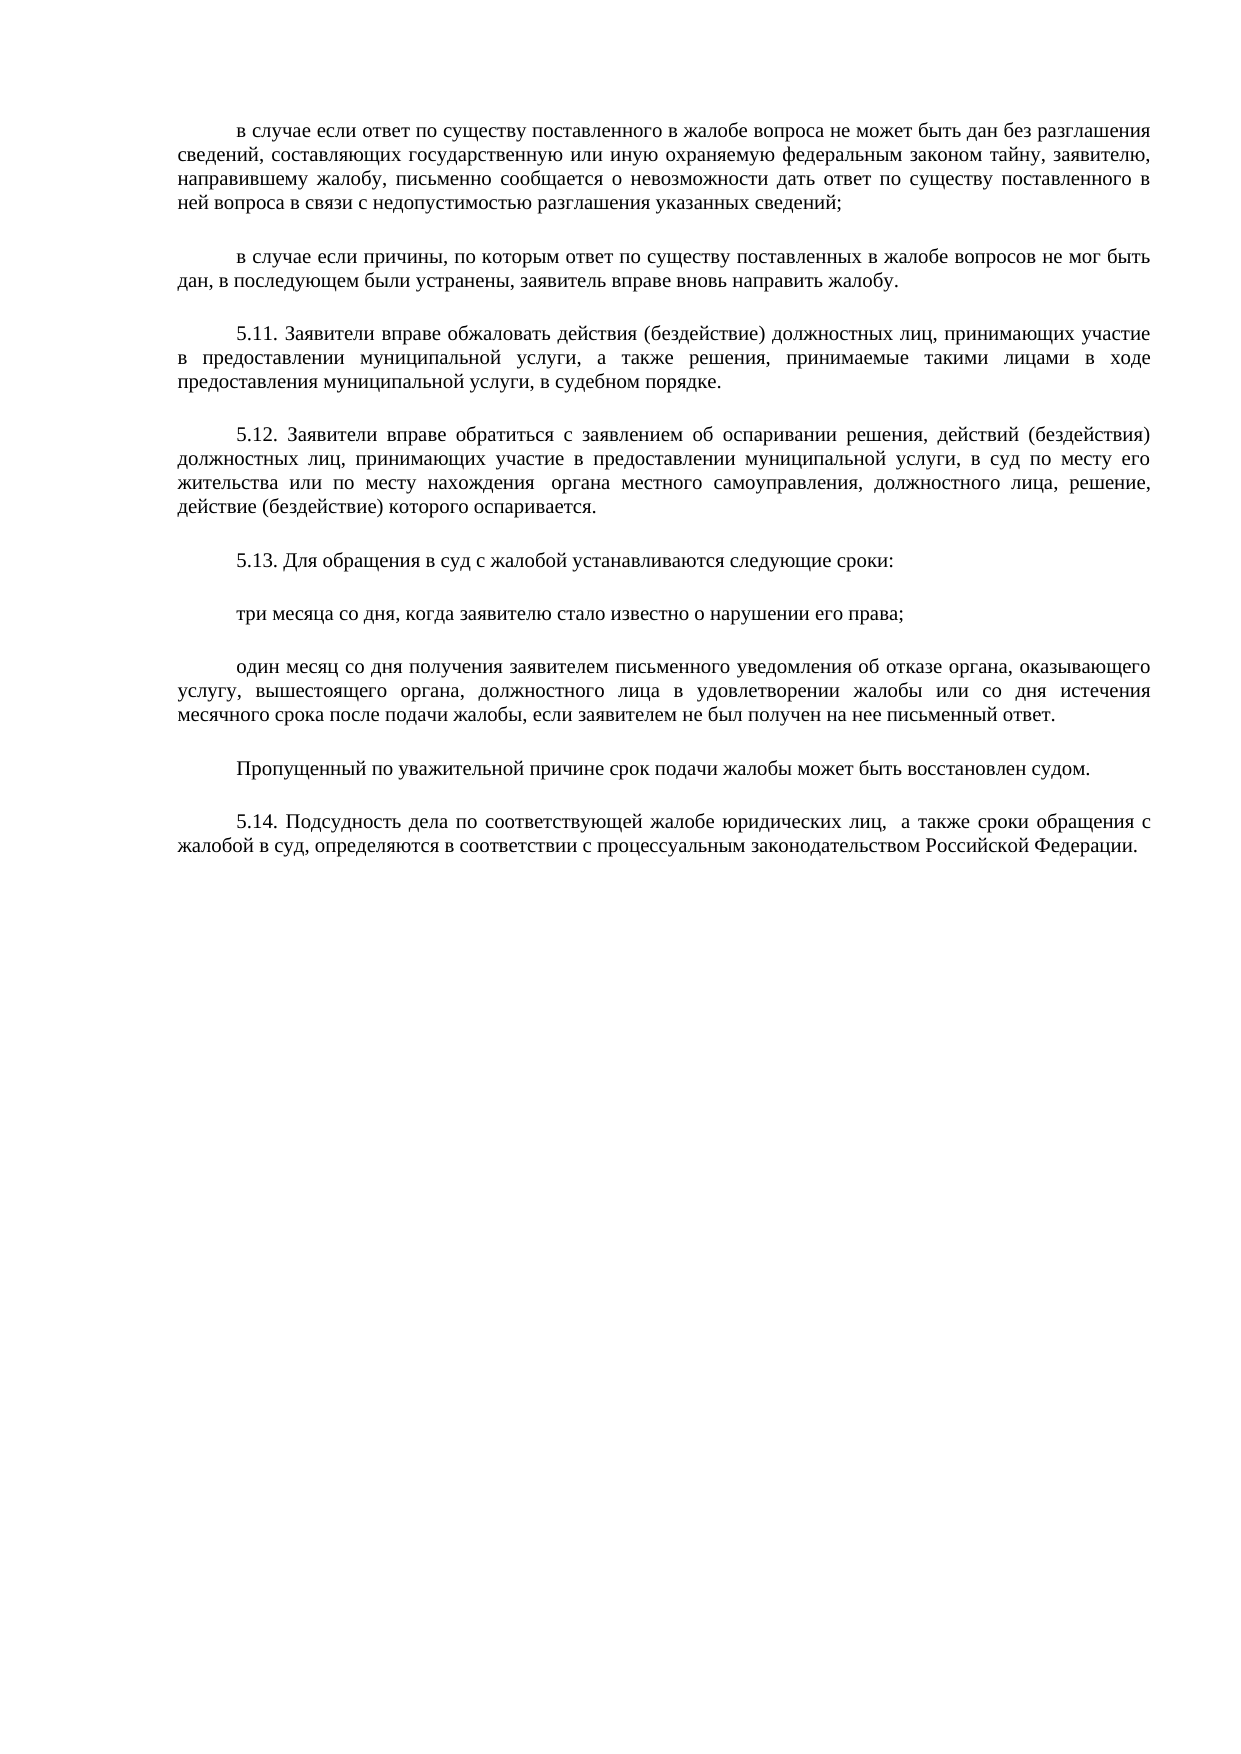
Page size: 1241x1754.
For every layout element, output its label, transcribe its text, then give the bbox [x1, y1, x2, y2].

text 5.13. Для обращения в суд с жалобой устанавливаются следующие сроки: [177, 548, 1152, 572]
text три месяца со дня, когда заявителю стало известно о нарушении его права; [177, 601, 1152, 625]
text 5.11. Заявители вправе обжаловать действия (бездействие) должностных лиц, принимающих участие в предоставлении муниципальной услуги, а также решения, принимаемые такими лицами в ходе предоставления муниципальной услуги, в судебном порядке. [177, 321, 1152, 393]
text один месяц со дня получения заявителем письменного уведомления об отказе органа, оказывающего услугу, вышестоящего органа, должностного лица в удовлетворении жалобы или со дня истечения месячного срока после подачи жалобы, если заявителем не был получен на нее письменный ответ. [177, 654, 1152, 726]
text 5.12. Заявители вправе обратиться с заявлением об оспаривании решения, действий (бездействия) должностных лиц, принимающих участие в предоставлении муниципальной услуги, в суд по месту его жительства или по месту нахождения органа местного самоуправления, должностного лица, решение, действие (бездействие) которого оспаривается. [177, 422, 1152, 518]
text в случае если причины, по которым ответ по существу поставленных в жалобе вопросов не мог быть дан, в последующем были устранены, заявитель вправе вновь направить жалобу. [177, 243, 1152, 292]
text Пропущенный по уважительной причине срок подачи жалобы может быть восстановлен судом. [177, 755, 1152, 779]
text 5.14. Подсудность дела по соответствующей жалобе юридических лиц, а также сроки обращения с жалобой в суд, определяются в соответствии с процессуальным законодательством Российской Федерации. [177, 809, 1152, 857]
text в случае если ответ по существу поставленного в жалобе вопроса не может быть дан без разглашения сведений, составляющих государственную или иную охраняемую федеральным законом тайну, заявителю, направившему жалобу, письменно сообщается о невозможности дать ответ по существу поставленного в ней вопроса в связи с недопустимостью разглашения указанных сведений; [177, 118, 1152, 214]
